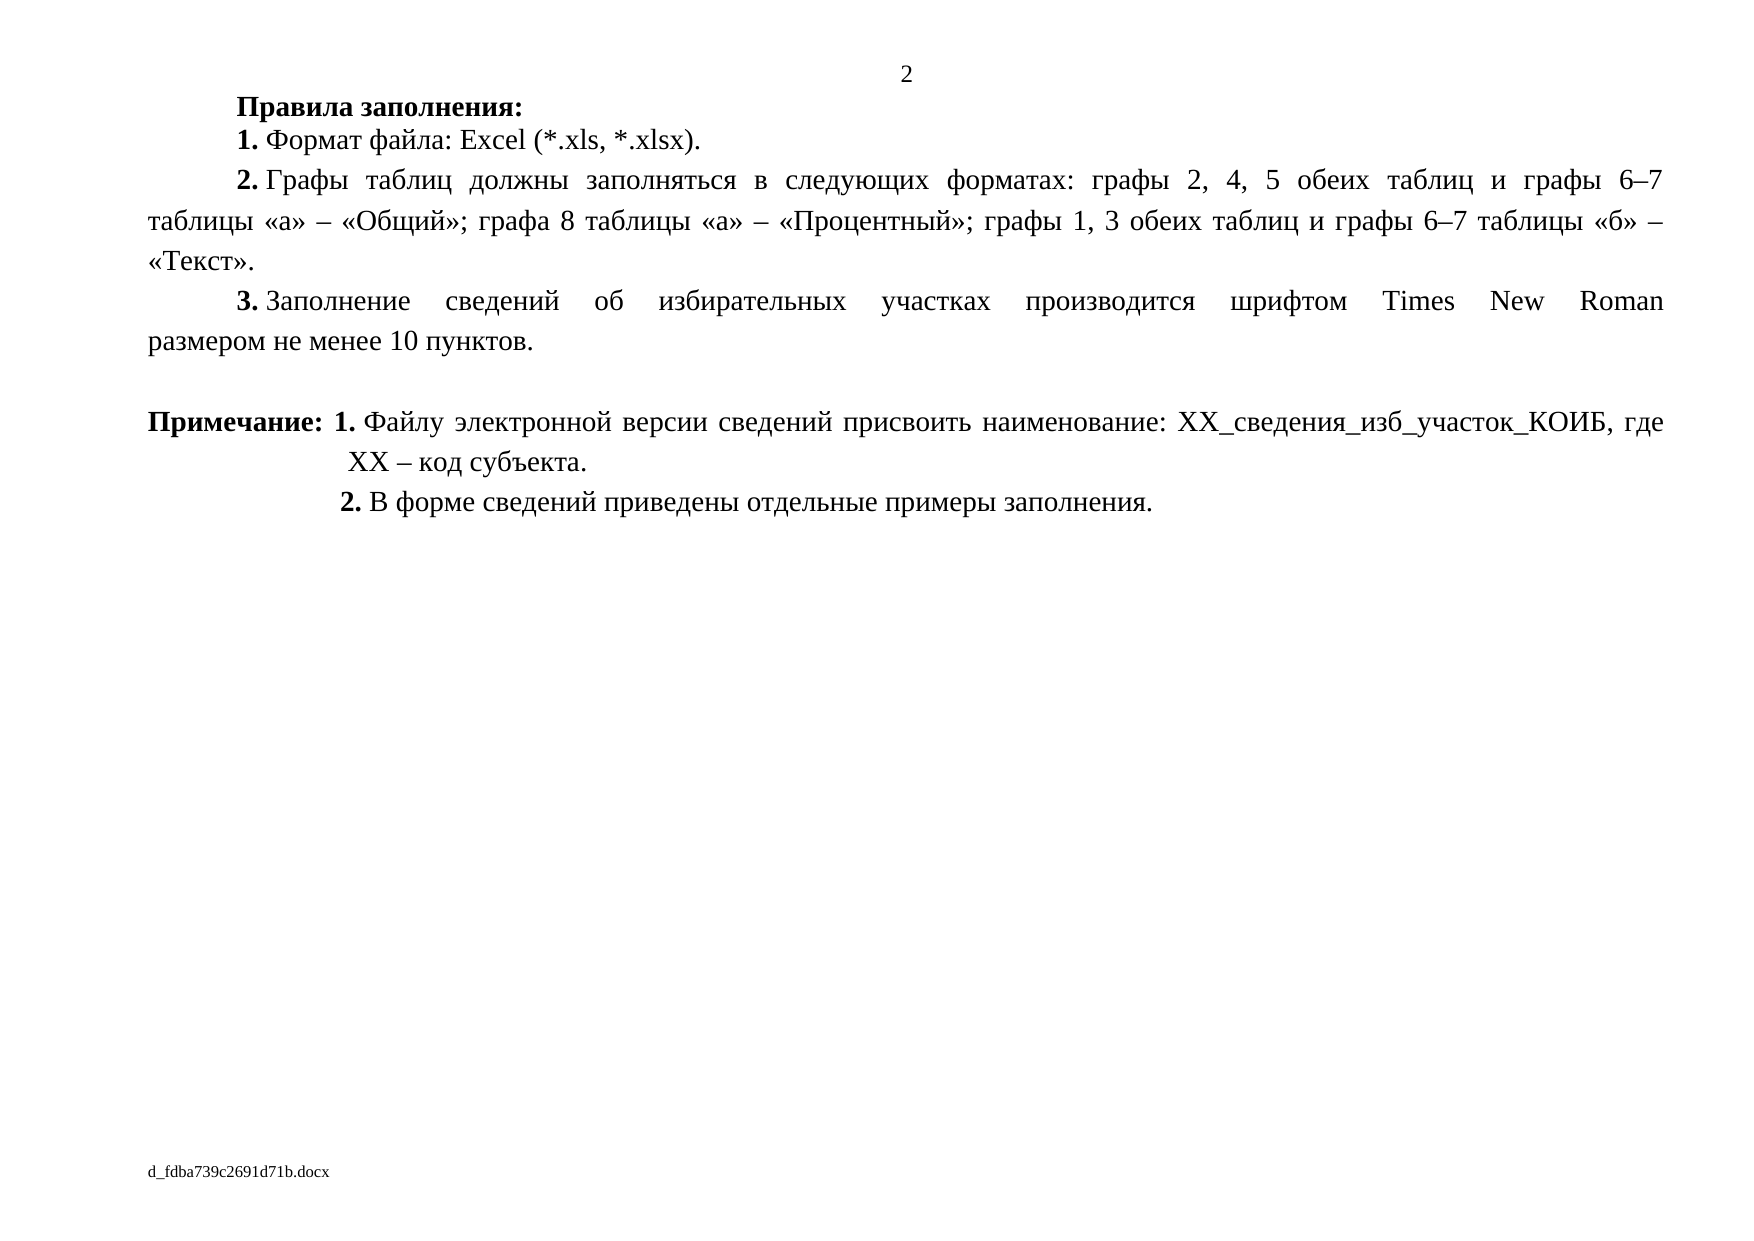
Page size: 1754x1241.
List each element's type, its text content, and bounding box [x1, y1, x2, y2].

text Примечание: 1. Файлу электронной версии сведений присвоить наименование: ХХ_сведения_изб_участок_КОИБ, где ХХ – код субъекта. [148, 404, 1665, 477]
text 1. Формат файла: Excel (*.xls, *.xlsx). [148, 122, 1665, 156]
text 2. В форме сведений приведены отдельные примеры заполнения. [340, 484, 1665, 518]
text 2. Графы таблиц должны заполняться в следующих форматах: графы 2, 4, 5 обеих таблиц и графы 6–7 таблицы «а» – «Общий»; графа 8 таблицы «а» – «Процентный»; графы 1, 3 обеих таблиц и графы 6–7 таблицы «б» – «Текст». [148, 162, 1665, 276]
text 3. Заполнение сведений об избирательных участках производится шрифтом Times New Roman размером не менее 10 пунктов. [148, 283, 1665, 357]
text Правила заполнения: [148, 89, 1665, 122]
